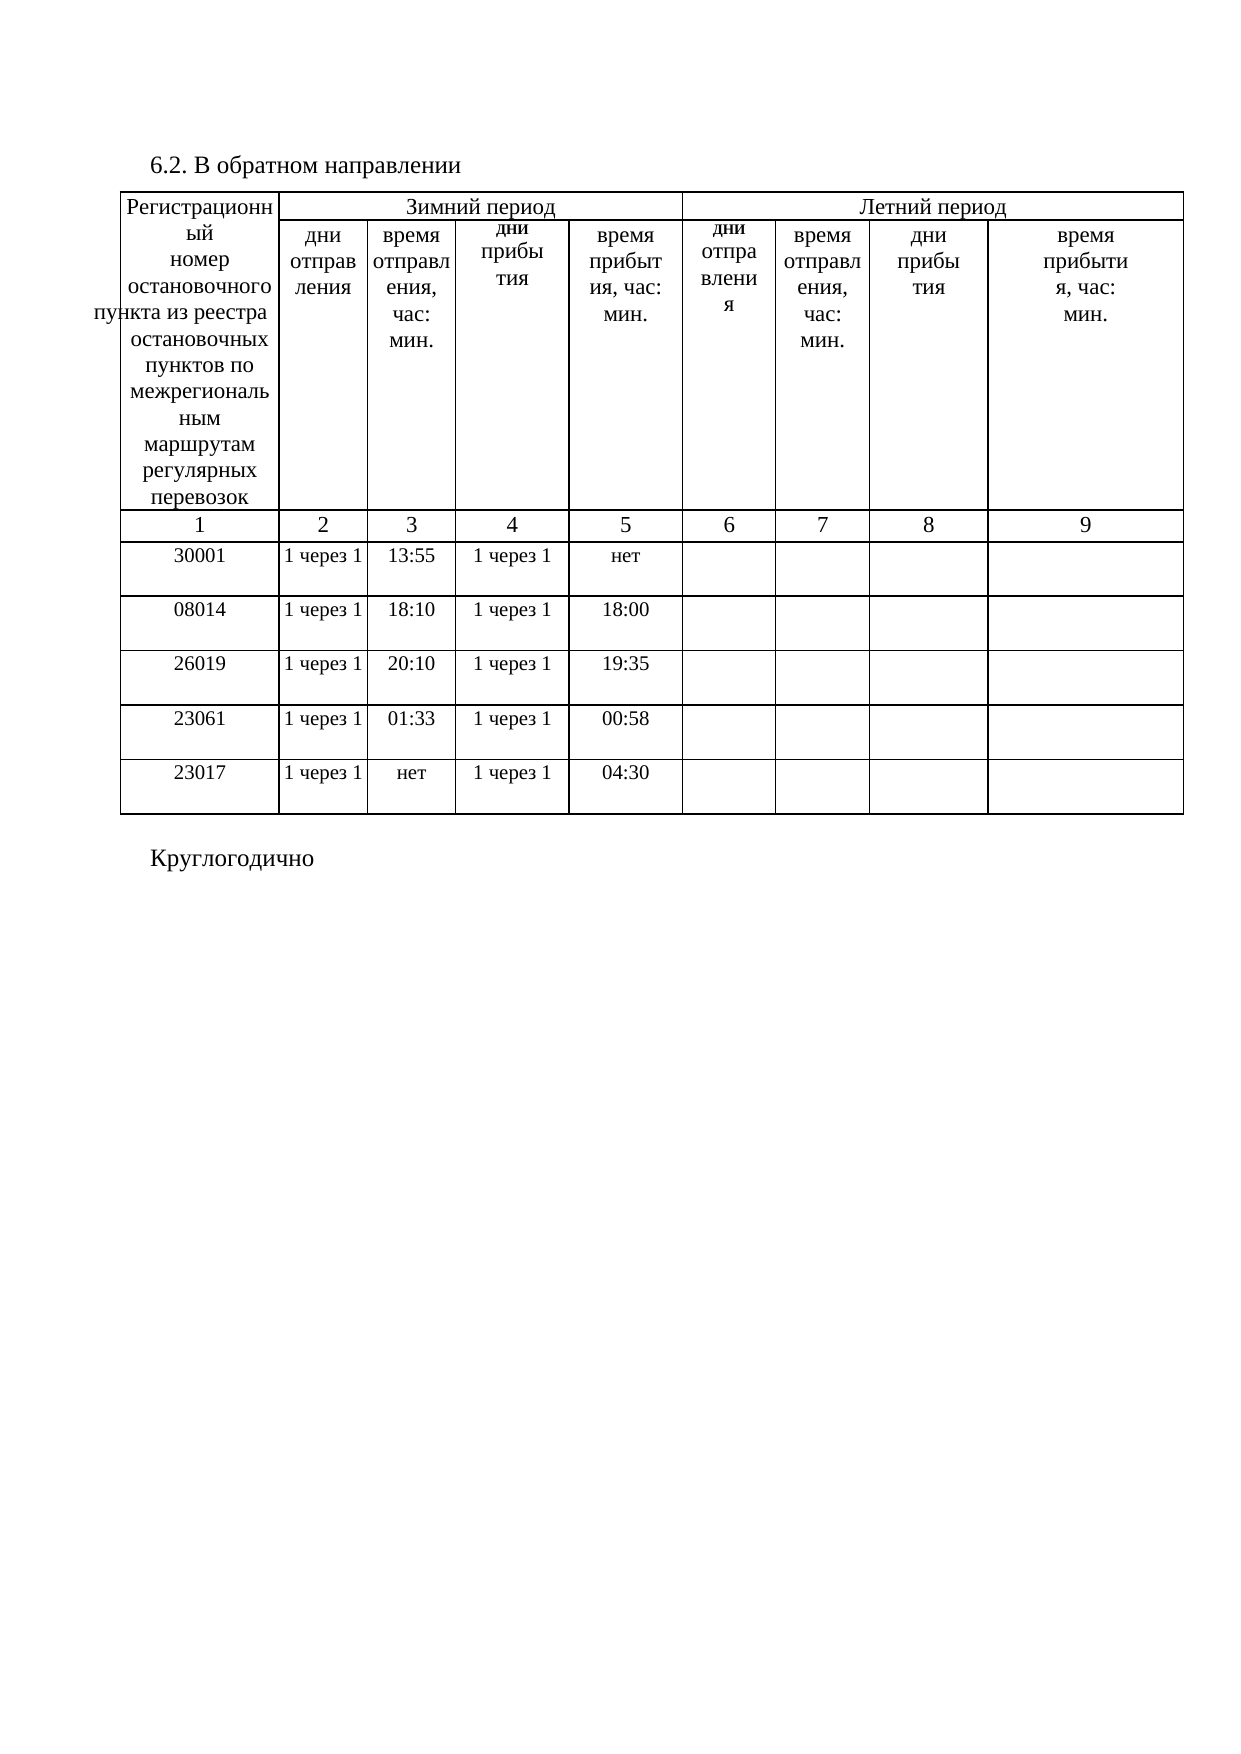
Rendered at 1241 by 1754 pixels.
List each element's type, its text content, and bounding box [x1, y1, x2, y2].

table_cell [989, 597, 1183, 650]
table_cell 1 через 1 [456, 597, 568, 650]
table_cell [870, 706, 987, 758]
table_header Зимний период [280, 193, 682, 219]
table_cell [776, 760, 869, 813]
table_cell 23017 [121, 760, 278, 813]
table_cell [683, 597, 775, 650]
table_cell 00:58 [570, 706, 682, 758]
table_cell 1 через 1 [280, 597, 367, 650]
table_cell [989, 760, 1183, 813]
table_cell 1 [121, 511, 278, 541]
table_cell [683, 651, 775, 704]
table_cell 18:10 [368, 597, 455, 650]
table_cell дни прибы тия [870, 221, 987, 509]
table_cell 20:10 [368, 651, 455, 704]
table_cell нет [570, 543, 682, 595]
table_cell 1 через 1 [280, 543, 367, 595]
table_cell время отправл ения, час: мин. [776, 221, 869, 509]
table_cell нет [368, 760, 455, 813]
table_cell 08014 [121, 597, 278, 650]
table_cell время прибыт ия, час: мин. [570, 221, 682, 509]
table_cell 1 через 1 [456, 651, 568, 704]
table_cell 5 [570, 511, 682, 541]
table_cell [989, 706, 1183, 758]
table_cell [870, 543, 987, 595]
table_cell 9 [989, 511, 1183, 541]
table_cell 4 [456, 511, 568, 541]
table_header Регистрационный номер остановочного пункта из реестра остановочных пунктов по межрегиональным маршрутам регулярных перевозок [121, 193, 278, 509]
table_cell время отправл ения, час: мин. [368, 221, 455, 509]
table_cell 1 через 1 [280, 651, 367, 704]
table_cell 1 через 1 [280, 760, 367, 813]
table_cell 1 через 1 [456, 706, 568, 758]
text Круглогодично [150, 843, 1090, 872]
table_cell ДНИ прибы тия [456, 221, 568, 509]
table_cell [989, 651, 1183, 704]
table_cell ДНИ отпра влени я [683, 221, 775, 509]
table_cell [989, 543, 1183, 595]
table_cell 6 [683, 511, 775, 541]
table_cell 04:30 [570, 760, 682, 813]
table_cell время прибыти я, час: мин. [989, 221, 1183, 509]
table_cell 7 [776, 511, 869, 541]
table_cell 19:35 [570, 651, 682, 704]
table_cell 18:00 [570, 597, 682, 650]
table_cell 2 [280, 511, 367, 541]
table_cell 1 через 1 [456, 543, 568, 595]
table_cell 30001 [121, 543, 278, 595]
table_cell [776, 543, 869, 595]
table_cell [683, 760, 775, 813]
table_cell [776, 597, 869, 650]
table_cell [870, 760, 987, 813]
table_cell 01:33 [368, 706, 455, 758]
table_cell дни отправ ления [280, 221, 367, 509]
table_cell [776, 706, 869, 758]
table_cell 3 [368, 511, 455, 541]
table_cell [776, 651, 869, 704]
text 6.2. В обратном направлении [150, 150, 1090, 179]
table_cell 8 [870, 511, 987, 541]
table_cell 26019 [121, 651, 278, 704]
table_cell [683, 706, 775, 758]
table_cell 23061 [121, 706, 278, 758]
table_cell [870, 651, 987, 704]
table_cell 1 через 1 [456, 760, 568, 813]
table_cell 1 через 1 [280, 706, 367, 758]
table_cell [870, 597, 987, 650]
table_cell [683, 543, 775, 595]
table_header Летний период [683, 193, 1183, 219]
table_cell 13:55 [368, 543, 455, 595]
